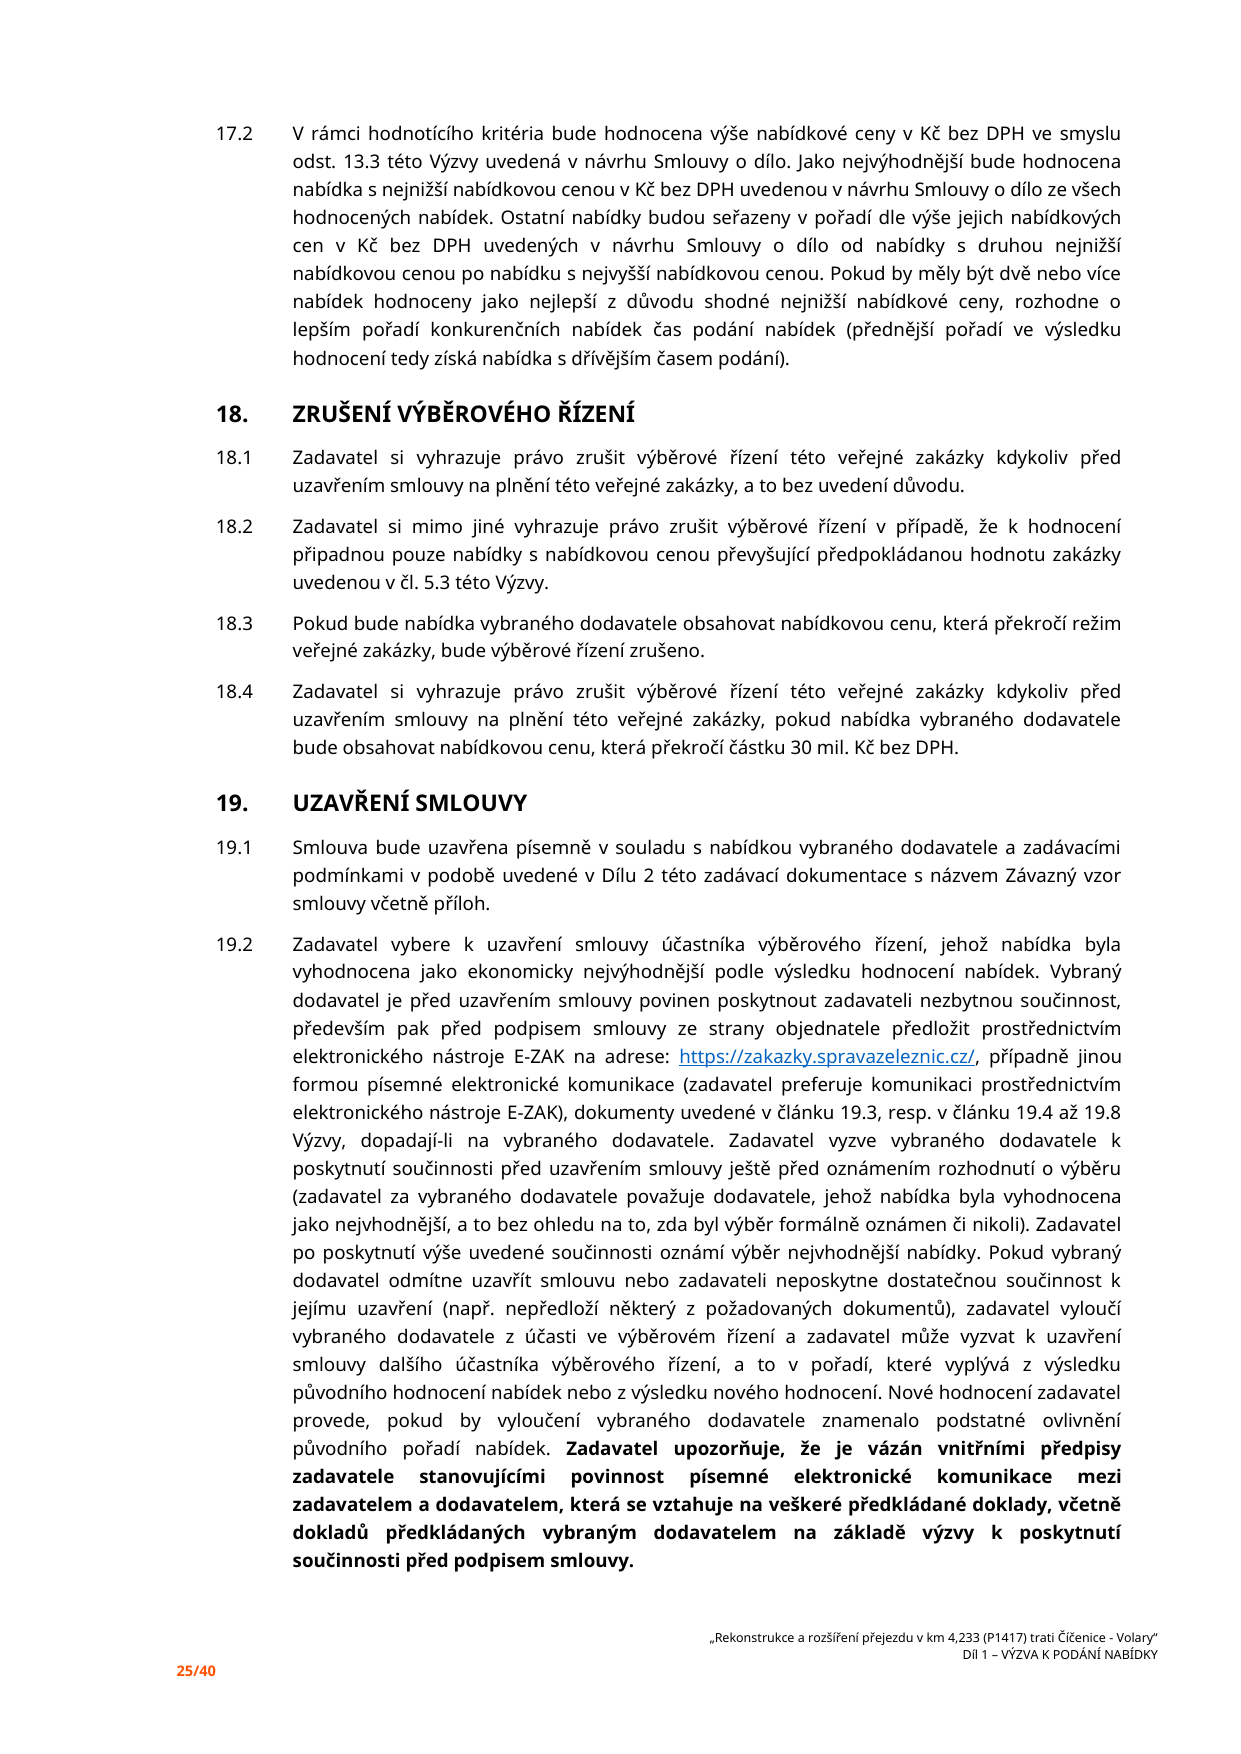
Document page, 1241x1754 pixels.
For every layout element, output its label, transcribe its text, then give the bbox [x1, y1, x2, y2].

text Pokud bude nabídka vybraného dodavatele obsahovat nabídkovou cenu, která překročí režim veřejné zakázky, bude výběrové řízení zrušeno. [216, 610, 1122, 663]
text Zadavatel si vyhrazuje právo zrušit výběrové řízení této veřejné zakázky kdykoliv před uzavřením smlouvy na plnění této veřejné zakázky, a to bez uvedení důvodu. [216, 445, 1122, 498]
text Zadavatel vybere k uzavření smlouvy účastníka výběrového řízení, jehož nabídka byla vyhodnocena jako ekonomicky nejvýhodnější podle výsledku hodnocení nabídek. Vybraný dodavatel je před uzavřením smlouvy povinen poskytnout zadavateli nezbytnou součinnost, především pak před podpisem smlouvy ze strany objednatele předložit prostřednictvím elektronického nástroje E-ZAK na adrese: https://zakazky.spravazeleznic.cz/, případně jinou formou písemné elektronické komunikace (zadavatel preferuje komunikaci prostřednictvím elektronického nástroje E-ZAK), dokumenty uvedené v článku 19.3, resp. v článku 19.4 až 19.8 Výzvy, dopadají-li na vybraného dodavatele. Zadavatel vyzve vybraného dodavatele k poskytnutí součinnosti před uzavřením smlouvy ještě před oznámením rozhodnutí o výběru (zadavatel za vybraného dodavatele považuje dodavatele, jehož nabídka byla vyhodnocena jako nejvhodnější, a to bez ohledu na to, zda byl výběr formálně oznámen či nikoli). Zadavatel po poskytnutí výše uvedené součinnosti oznámí výběr nejvhodnější nabídky. Pokud vybraný dodavatel odmítne uzavřít smlouvu nebo zadavateli neposkytne dostatečnou součinnost k jejímu uzavření (např. nepředloží některý z požadovaných dokumentů), zadavatel vyloučí vybraného dodavatele z účasti ve výběrovém řízení a zadavatel může vyzvat k uzavření smlouvy dalšího účastníka výběrového řízení, a to v pořadí, které vyplývá z výsledku původního hodnocení nabídek nebo z výsledku nového hodnocení. Nové hodnocení zadavatel provede, pokud by vyloučení vybraného dodavatele znamenalo podstatné ovlivnění původního pořadí nabídek. Zadavatel upozorňuje, že je vázán vnitřními předpisy zadavatele stanovujícími povinnost písemné elektronické komunikace mezi zadavatelem a dodavatelem, která se vztahuje na veškeré předkládané doklady, včetně dokladů předkládaných vybraným dodavatelem na základě výzvy k poskytnutí součinnosti před podpisem smlouvy. [216, 931, 1122, 1573]
text Smlouva bude uzavřena písemně v souladu s nabídkou vybraného dodavatele a zadávacími podmínkami v podobě uvedené v Dílu 2 této zadávací dokumentace s názvem Závazný vzor smlouvy včetně příloh. [216, 834, 1122, 916]
text V rámci hodnotícího kritéria bude hodnocena výše nabídkové ceny v Kč bez DPH ve smyslu odst. 13.3 této Výzvy uvedená v návrhu Smlouvy o dílo. Jako nejvýhodnější bude hodnocena nabídka s nejnižší nabídkovou cenou v Kč bez DPH uvedenou v návrhu Smlouvy o dílo ze všech hodnocených nabídek. Ostatní nabídky budou seřazeny v pořadí dle výše jejich nabídkových cen v Kč bez DPH uvedených v návrhu Smlouvy o dílo od nabídky s druhou nejnižší nabídkovou cenou po nabídku s nejvyšší nabídkovou cenou. Pokud by měly být dvě nebo více nabídek hodnoceny jako nejlepší z důvodu shodné nejnižší nabídkové ceny, rozhodne o lepším pořadí konkurenčních nabídek čas podání nabídek (přednější pořadí ve výsledku hodnocení tedy získá nabídka s dřívějším časem podání). [216, 121, 1122, 370]
text Zadavatel si mimo jiné vyhrazuje právo zrušit výběrové řízení v případě, že k hodnocení připadnou pouze nabídky s nabídkovou cenou převyšující předpokládanou hodnotu zakázky uvedenou v čl. 5.3 této Výzvy. [216, 513, 1122, 595]
text UZAVŘENÍ SMLOUVY [216, 787, 1122, 819]
text ZRUŠENÍ VÝBĚROVÉHO ŘÍZENÍ [216, 398, 1122, 429]
text Zadavatel si vyhrazuje právo zrušit výběrové řízení této veřejné zakázky kdykoliv před uzavřením smlouvy na plnění této veřejné zakázky, pokud nabídka vybraného dodavatele bude obsahovat nabídkovou cenu, která překročí částku 30 mil. Kč bez DPH. [216, 678, 1122, 760]
